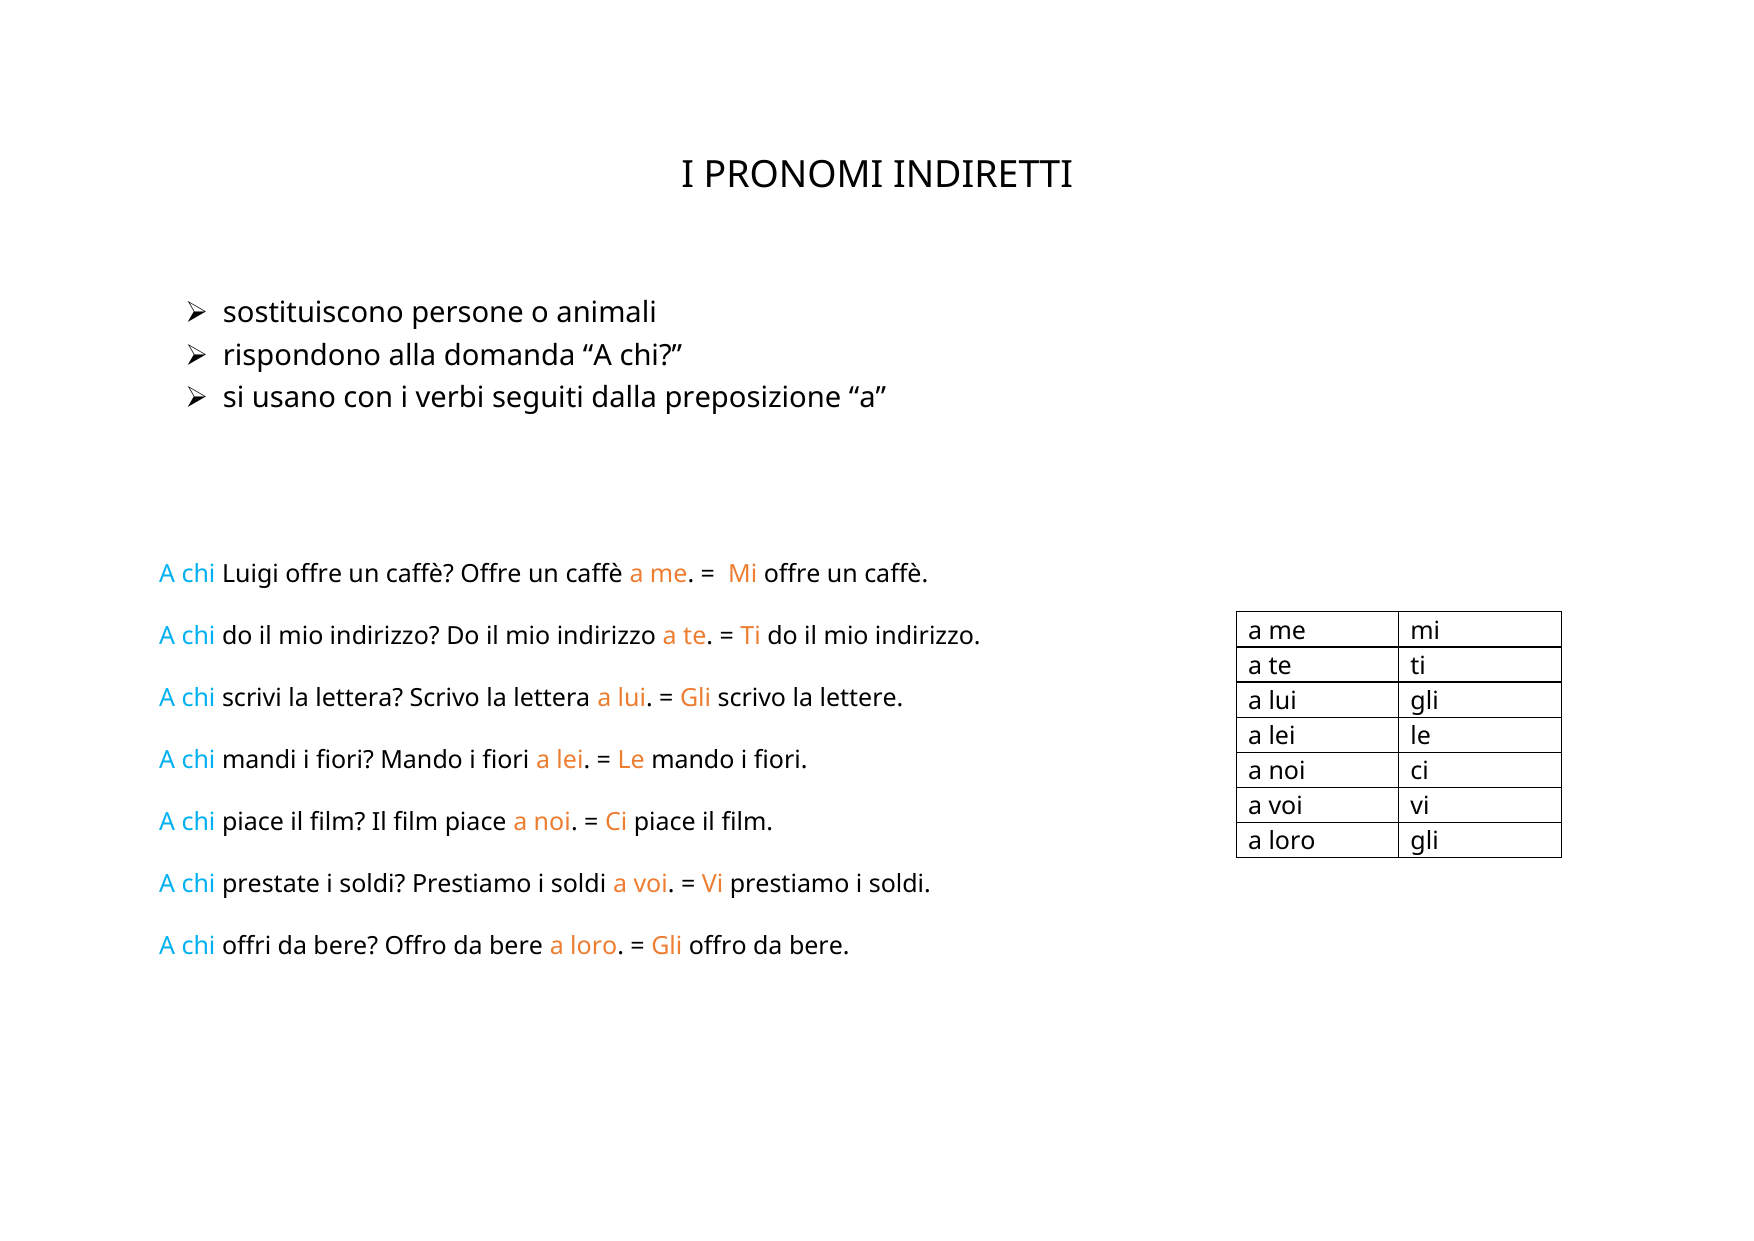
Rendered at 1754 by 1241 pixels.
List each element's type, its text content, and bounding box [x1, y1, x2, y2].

table_cell A chi mandi i fiori? Mando i fiori a lei. = Le mando i fiori. [148, 741, 1225, 803]
list rispondono alla domanda “A chi?” [185, 334, 1606, 374]
table_header A chi Luigi offre un caffè? Offre un caffè a me. = Mi offre un caffè. [148, 555, 1225, 617]
text I PRONOMI INDIRETTI [148, 148, 1606, 199]
list sostituiscono persone o animali [185, 291, 1606, 331]
table_cell A chi scrivi la lettera? Scrivo la lettera a lui. = Gli scrivo la lettere. [148, 679, 1225, 741]
table_cell A chi do il mio indirizzo? Do il mio indirizzo a te. = Ti do il mio indirizzo. [148, 617, 1225, 679]
table_header [1225, 555, 1605, 962]
table_cell A chi offri da bere? Offro da bere a loro. = Gli offro da bere. [148, 928, 1225, 962]
list si usano con i verbi seguiti dalla preposizione “a” [185, 377, 1606, 416]
table_cell A chi piace il film? Il film piace a noi. = Ci piace il film. [148, 804, 1225, 866]
table_cell A chi prestate i soldi? Prestiamo i soldi a voi. = Vi prestiamo i soldi. [148, 866, 1225, 928]
